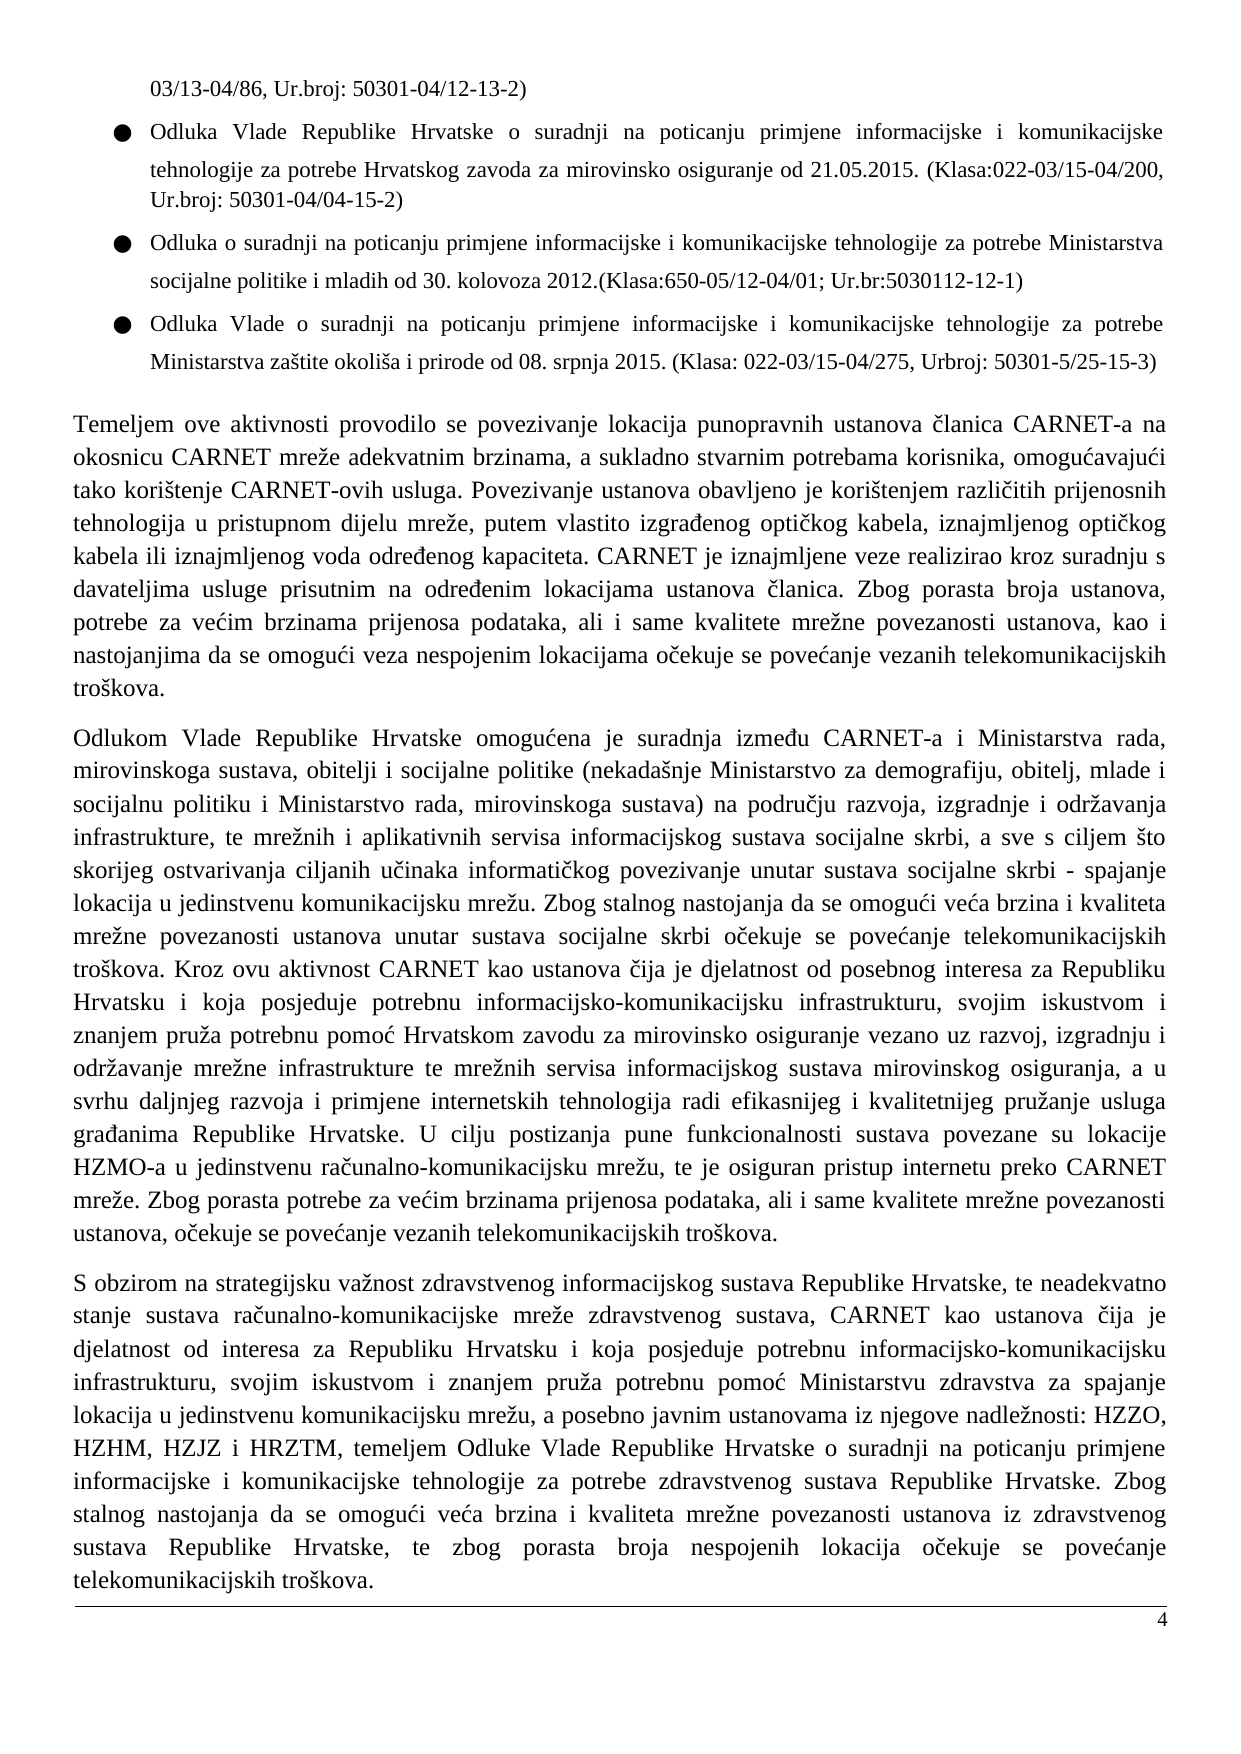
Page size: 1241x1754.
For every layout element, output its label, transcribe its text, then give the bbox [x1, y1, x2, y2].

text S obzirom na strategijsku važnost zdravstvenog informacijskog sustava Republike Hrvatske, te neadekvatno stanje sustava računalno-komunikacijske mreže zdravstvenog sustava, CARNET kao ustanova čija je djelatnost od interesa za Republiku Hrvatsku i koja posjeduje potrebnu informacijsko-komunikacijsku infrastrukturu, svojim iskustvom i znanjem pruža potrebnu pomoć Ministarstvu zdravstva za spajanje lokacija u jedinstvenu komunikacijsku mrežu, a posebno javnim ustanovama iz njegove nadležnosti: HZZO, HZHM, HZJZ i HRZTM, temeljem Odluke Vlade Republike Hrvatske o suradnji na poticanju primjene informacijske i komunikacijske tehnologije za potrebe zdravstvenog sustava Republike Hrvatske. Zbog stalnog nastojanja da se omogući veća brzina i kvaliteta mrežne povezanosti ustanova iz zdravstvenog sustava Republike Hrvatske, te zbog porasta broja nespojenih lokacija očekuje se povećanje telekomunikacijskih troškova. [73, 1268, 1167, 1593]
text Temeljem ove aktivnosti provodilo se povezivanje lokacija punopravnih ustanova članica CARNET-a na okosnicu CARNET mreže adekvatnim brzinama, a sukladno stvarnim potrebama korisnika, omogućavajući tako korištenje CARNET-ovih usluga. Povezivanje ustanova obavljeno je korištenjem različitih prijenosnih tehnologija u pristupnom dijelu mreže, putem vlastito izgrađenog optičkog kabela, iznajmljenog optičkog kabela ili iznajmljenog voda određenog kapaciteta. CARNET je iznajmljene veze realizirao kroz suradnju s davateljima usluge prisutnim na određenim lokacijama ustanova članica. Zbog porasta broja ustanova, potrebe za većim brzinama prijenosa podataka, ali i same kvalitete mrežne povezanosti ustanova, kao i nastojanjima da se omogući veza nespojenim lokacijama očekuje se povećanje vezanih telekomunikacijskih troškova. [73, 409, 1167, 702]
text Odlukom Vlade Republike Hrvatske omogućena je suradnja između CARNET-a i Ministarstva rada, mirovinskoga sustava, obitelji i socijalne politike (nekadašnje Ministarstvo za demografiju, obitelj, mlade i socijalnu politiku i Ministarstvo rada, mirovinskoga sustava) na području razvoja, izgradnje i održavanja infrastrukture, te mrežnih i aplikativnih servisa informacijskog sustava socijalne skrbi, a sve s ciljem što skorijeg ostvarivanja ciljanih učinaka informatičkog povezivanje unutar sustava socijalne skrbi - spajanje lokacija u jedinstvenu komunikacijsku mrežu. Zbog stalnog nastojanja da se omogući veća brzina i kvaliteta mrežne povezanosti ustanova unutar sustava socijalne skrbi očekuje se povećanje telekomunikacijskih troškova. Kroz ovu aktivnost CARNET kao ustanova čija je djelatnost od posebnog interesa za Republiku Hrvatsku i koja posjeduje potrebnu informacijsko-komunikacijsku infrastrukturu, svojim iskustvom i znanjem pruža potrebnu pomoć Hrvatskom zavodu za mirovinsko osiguranje vezano uz razvoj, izgradnju i održavanje mrežne infrastrukture te mrežnih servisa informacijskog sustava mirovinskog osiguranja, a u svrhu daljnjeg razvoja i primjene internetskih tehnologija radi efikasnijeg i kvalitetnijeg pružanje usluga građanima Republike Hrvatske. U cilju postizanja pune funkcionalnosti sustava povezane su lokacije HZMO-a u jedinstvenu računalno-komunikacijsku mrežu, te je osiguran pristup internetu preko CARNET mreže. Zbog porasta potrebe za većim brzinama prijenosa podataka, ali i same kvalitete mrežne povezanosti ustanova, očekuje se povećanje vezanih telekomunikacijskih troškova. [73, 723, 1167, 1247]
